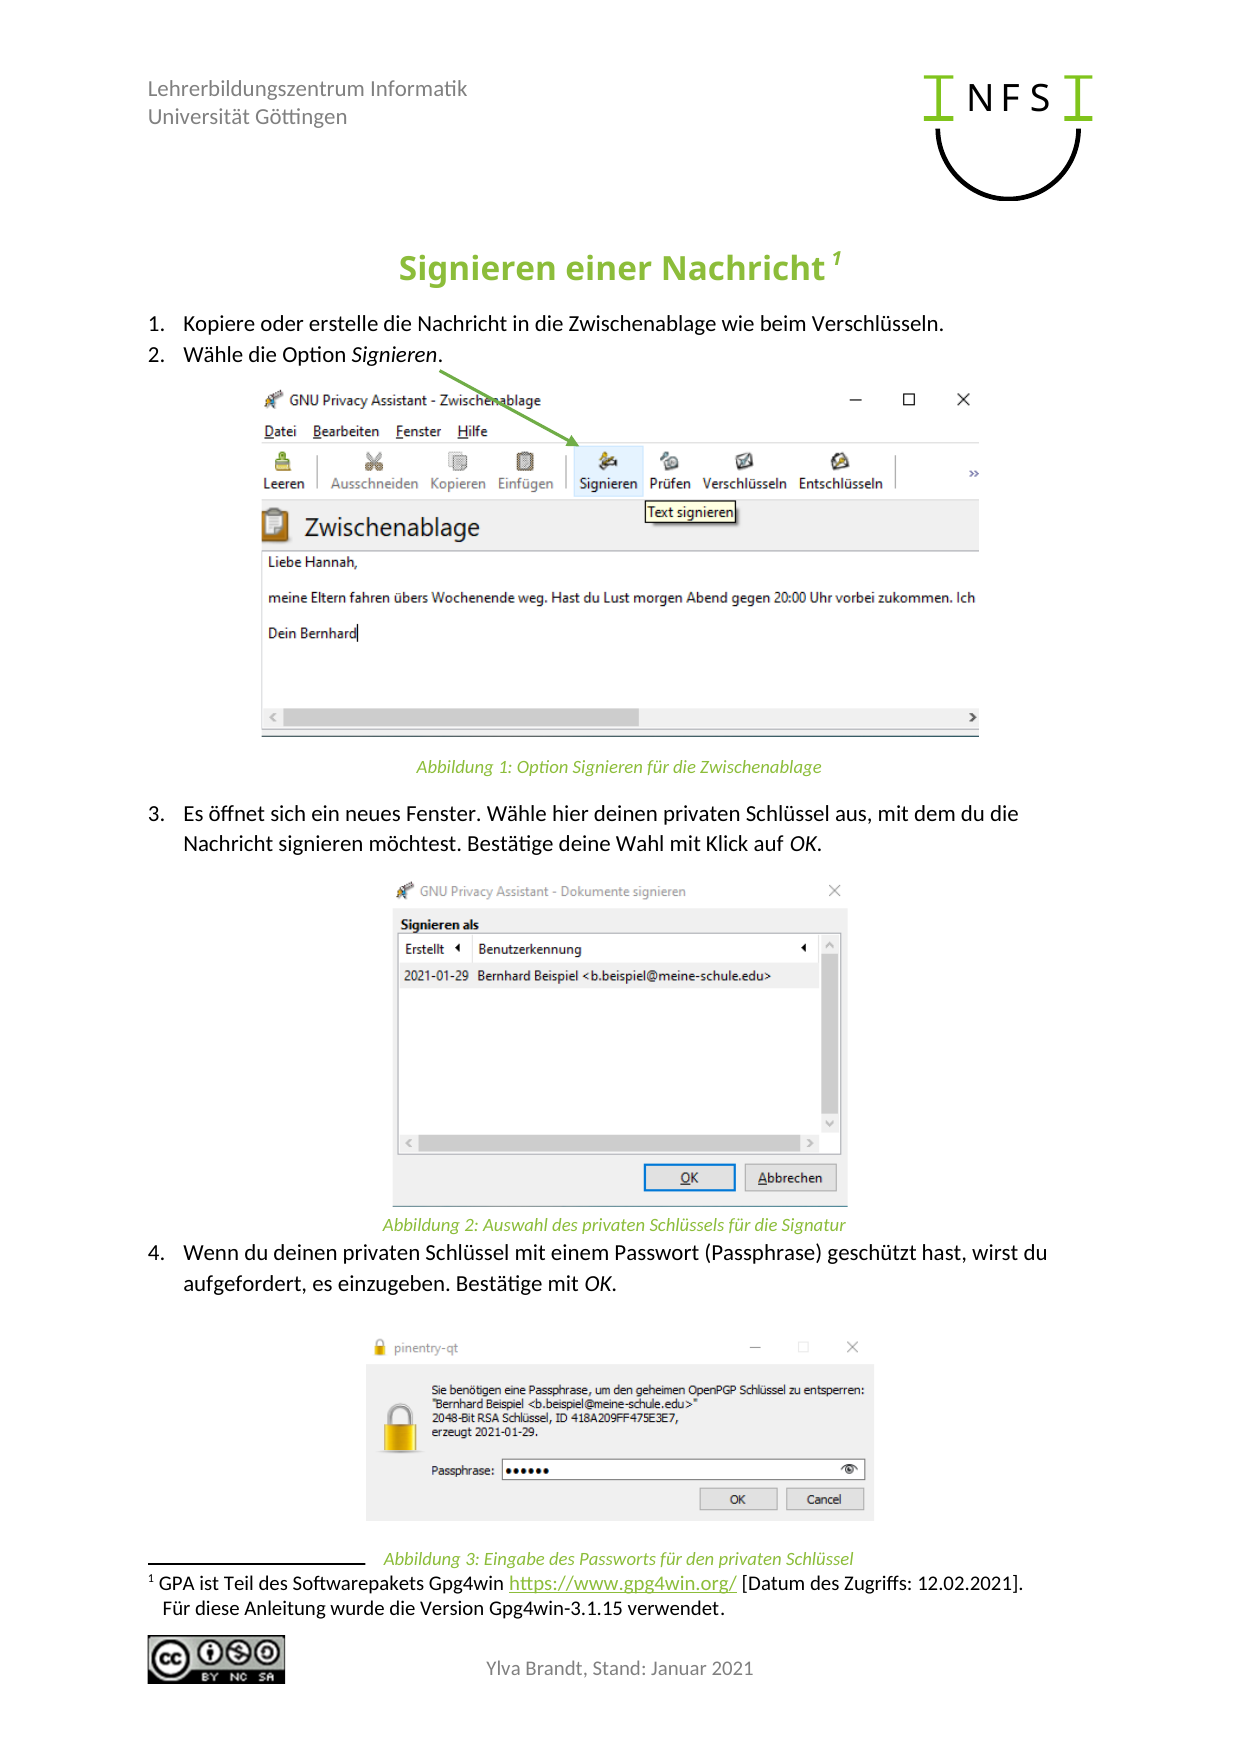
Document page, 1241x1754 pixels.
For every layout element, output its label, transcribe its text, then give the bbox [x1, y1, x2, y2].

picture [366, 1334, 875, 1521]
picture [147, 1635, 286, 1684]
list Es öffnet sich ein neues Fenster. Wähle hier deinen privaten Schlüssel aus, mit dem du die Nachricht signieren möchtest. Bestätige deine Wahl mit Klick auf OK. [148, 799, 1093, 857]
list Kopiere oder erstelle die Nachricht in die Zwischenablage wie beim Verschlüsseln. [148, 309, 1093, 338]
picture [392, 875, 848, 1207]
subtitle Signieren einer Nachricht [148, 245, 1093, 290]
picture [261, 385, 979, 737]
list Wähle die Option Signieren. [148, 340, 1093, 368]
